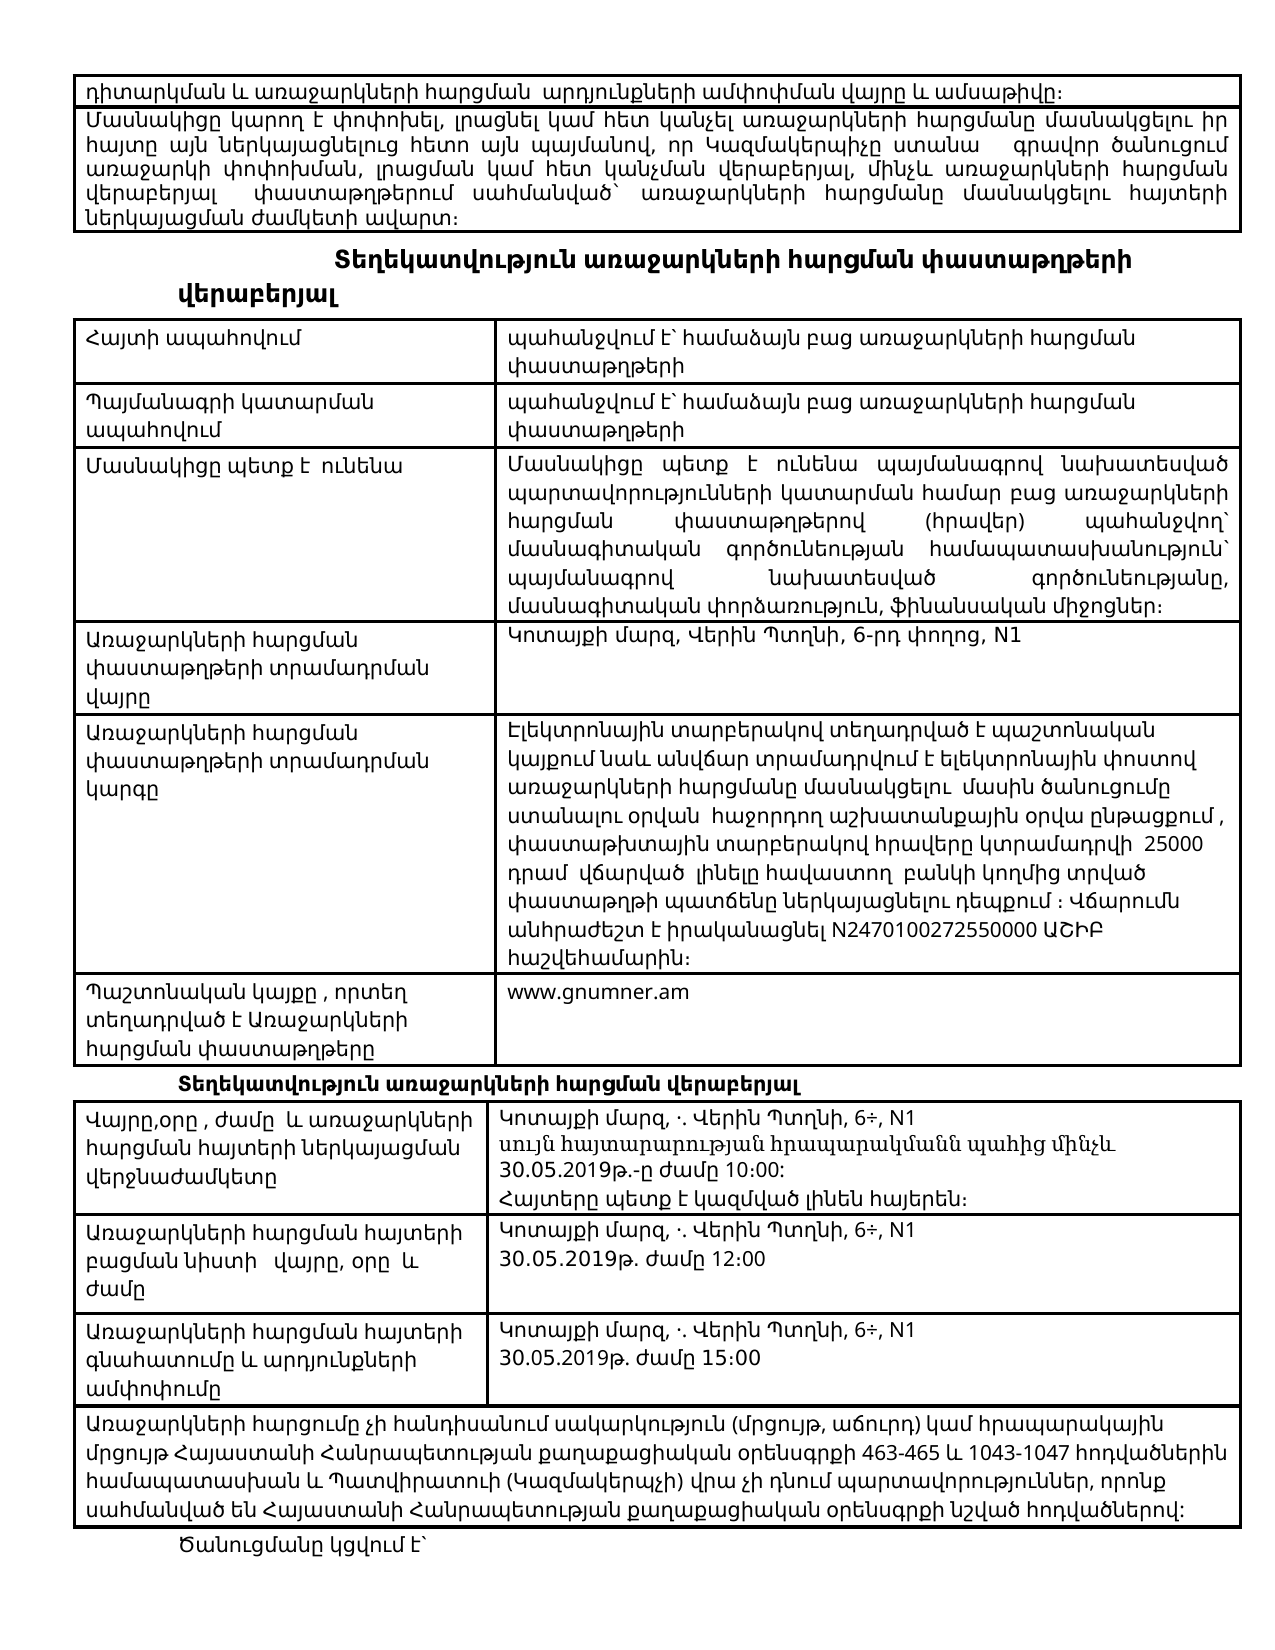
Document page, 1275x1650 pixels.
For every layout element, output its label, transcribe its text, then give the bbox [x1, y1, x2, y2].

table_cell պահանջվում է` համաձայն բաց առաջարկների հարցման փաստաթղթերի [497, 385, 1239, 446]
table_header Հայտի ապահովում [76, 321, 494, 382]
table_cell Կոտայքի մարզ, Վերին Պտղնի, 6-րդ փողոց, N1 [497, 623, 1239, 712]
table_header պահանջվում է` համաձայն բաց առաջարկների հարցման փաստաթղթերի [497, 321, 1239, 382]
table_cell Մասնակիցը պետք է ունենա [76, 449, 494, 620]
table_cell Կոտայքի մարզ, ·. Վերին Պտղնի, 6÷, N1 30.05.2019թ. ժամը 15։00 [489, 1315, 1239, 1404]
table_cell Առաջարկների հարցման փաստաթղթերի տրամադրման վայրը [76, 623, 494, 712]
table_cell Առաջարկների հարցման հայտերի բացման նիստի վայրը, օրը և ժամը [76, 1216, 486, 1312]
text Տեղեկատվություն առաջարկների հարցման փաստաթղթերի վերաբերյալ [177, 241, 1186, 309]
table_cell Էլեկտրոնային տարբերակով տեղադրված է պաշտոնական կայքում նաև անվճար տրամադրվում է ելեկտրոնային փոստով առաջարկների հարցմանը մասնակցելու մասին ծանուցումը ստանալու օրվան հաջորդող աշխատանքային օրվա ընթացքում , փաստաթխտային տարբերակով հրավերը կտրամադրվի 25000 դրամ վճարված լինելը հավաստող բանկի կողմից տրված փաստաթղթի պատճենը ներկայացնելու դեպքում ։ Վճարումն անհրաժեշտ է իրականացնել N2470100272550000 ԱՇԻԲ հաշվեհամարին։ [497, 716, 1239, 972]
table_header Կոտայքի մարզ, ·. Վերին Պտղնի, 6÷, N1 սույն հայտարարության հրապարակմանն պահից մինչև 30.05.2019թ.-ը ժամը 10։00: Հայտերը պետք է կազմված լինեն հայերեն։ [489, 1103, 1239, 1212]
table_cell Առաջարկների հարցման հայտերի գնահատումը և արդյունքների ամփոփումը [76, 1315, 486, 1404]
text Տեղեկատվություն առաջարկների հարցման վերաբերյալ [177, 1069, 1186, 1098]
table_cell Մասնակիցը պետք է ունենա պայմանագրով նախատեսված պարտավորությունների կատարման համար բաց առաջարկների հարցման փաստաթղթերով (հրավեր) պահանջվող` մասնագիտական գործունեության համապատասխանություն` պայմանագրով նախատեսված գործունեությանը, մասնագիտական փորձառություն, ֆինանսական միջոցներ։ [497, 449, 1239, 620]
text Ծանուցմանը կցվում է` [177, 1531, 1186, 1559]
table_cell Պաշտոնական կայքը , որտեղ տեղադրված է Առաջարկների հարցման փաստաթղթերը [76, 975, 494, 1064]
table_cell Կոտայքի մարզ, ·. Վերին Պտղնի, 6÷, N1 30.05.2019թ. ժամը 12։00 [489, 1216, 1239, 1312]
table_cell Առաջարկների հարցման փաստաթղթերի տրամադրման կարգը [76, 716, 494, 972]
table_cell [76, 77, 1239, 105]
table_cell www.gnumner.am [497, 975, 1239, 1064]
table_header Վայրը,օրը , ժամը և առաջարկների հարցման հայտերի ներկայացման վերջնաժամկետը [76, 1103, 486, 1212]
table_cell Պայմանագրի կատարման ապահովում [76, 385, 494, 446]
table_cell Առաջարկների հարցումը չի հանդիսանում սակարկություն (մրցույթ, աճուրդ) կամ հրապարակային մրցույթ Հայաստանի Հանրապետության քաղաքացիական օրենսգրքի 463-465 և 1043-1047 հոդվածներին համապատասխան և Պատվիրատուի (Կազմակերպչի) վրա չի դնում պարտավորություններ, որոնք սահմանված են Հայաստանի Հանրապետության քաղաքացիական օրենսգրքի նշված հոդվածներով: [76, 1408, 1239, 1525]
table_cell Մասնակիցը կարող է փոփոխել, լրացնել կամ հետ կանչել առաջարկների հարցմանը մասնակցելու իր հայտը այն ներկայացնելուց հետո այն պայմանով, որ Կազմակերպիչը ստանա գրավոր ծանուցում առաջարկի փոփոխման, լրացման կամ հետ կանչման վերաբերյալ, մինչև առաջարկների հարցման վերաբերյալ փաստաթղթերում սահմանված` առաջարկների հարցմանը մասնակցելու հայտերի ներկայացման ժամկետի ավարտ։ [76, 109, 1239, 230]
